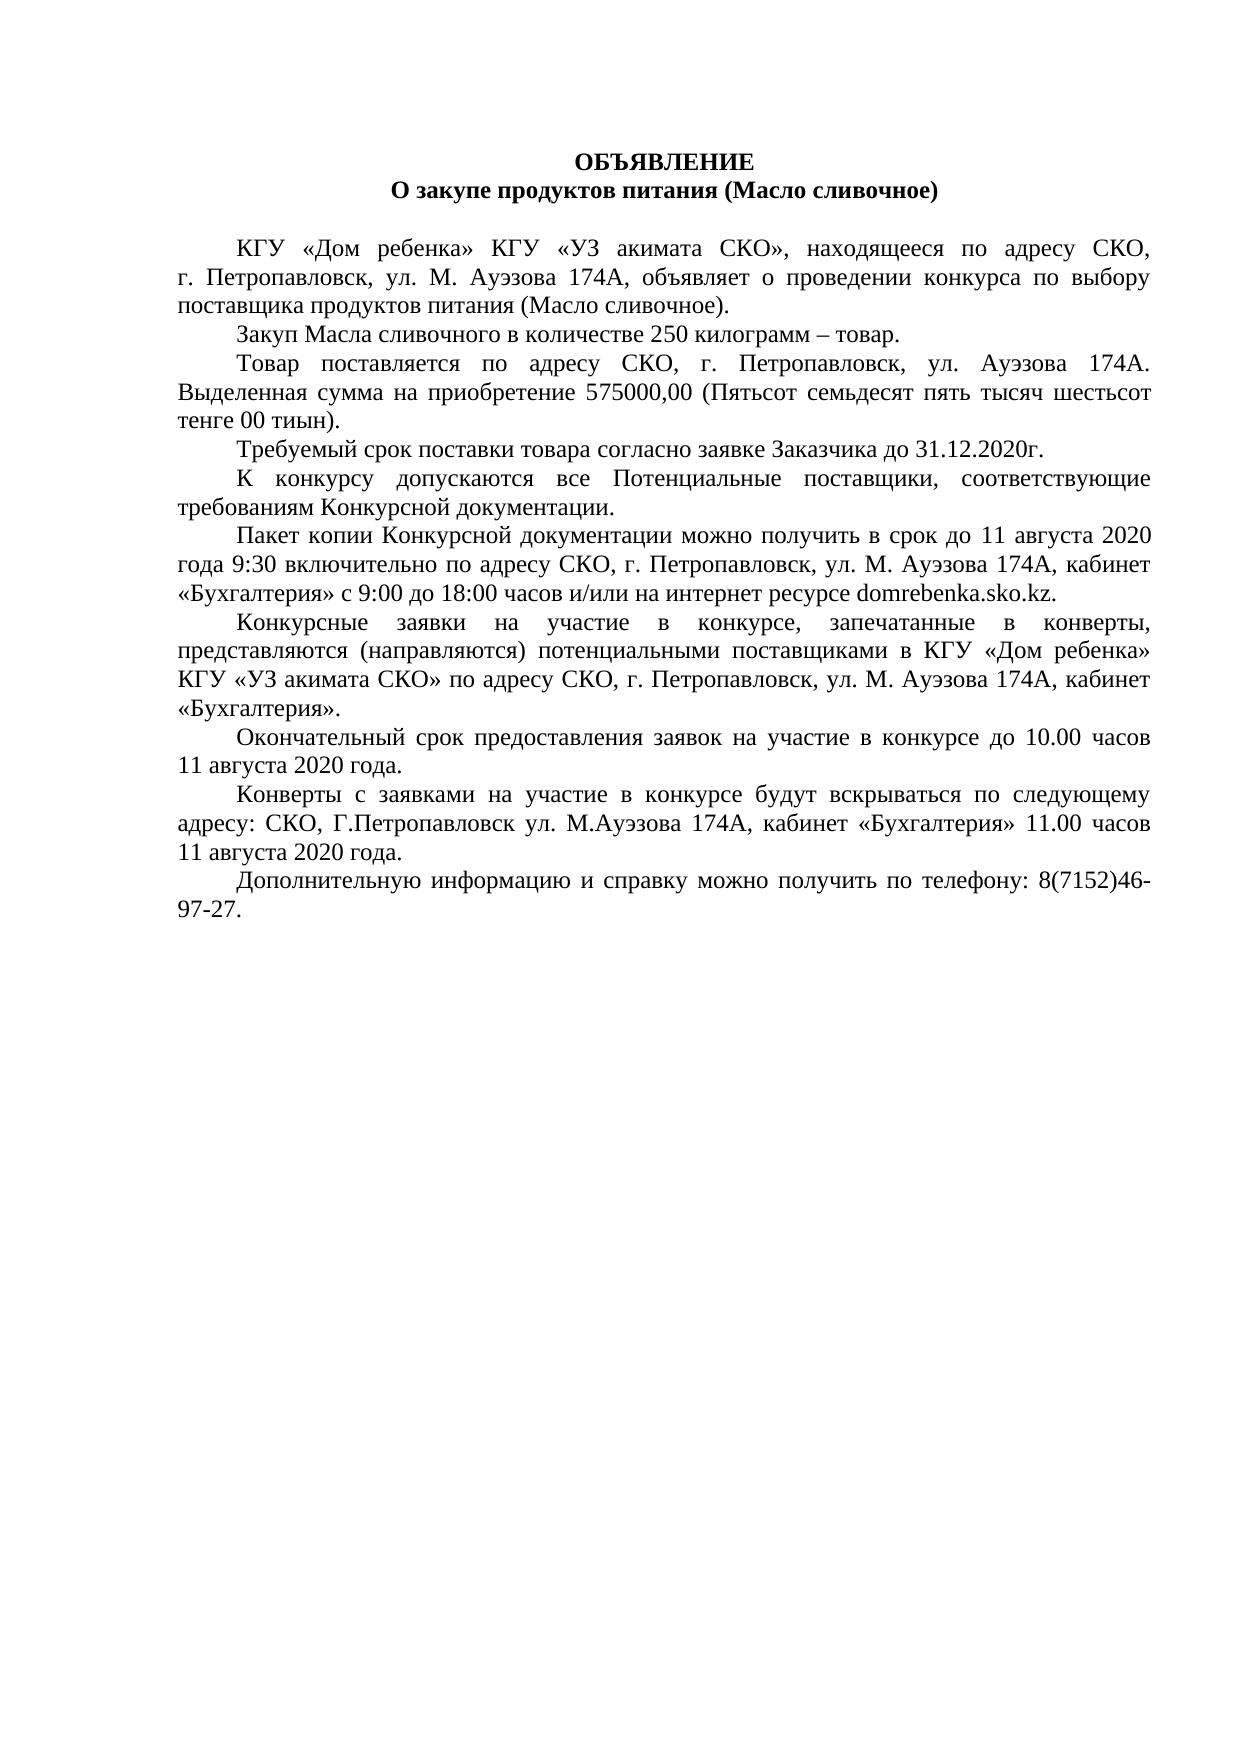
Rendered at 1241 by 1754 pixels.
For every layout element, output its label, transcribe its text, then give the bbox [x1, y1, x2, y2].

text Требуемый срок поставки товара согласно заявке Заказчика до 31.12.2020г. [177, 434, 1152, 463]
text О закупе продуктов питания (Масло сливочное) [177, 176, 1152, 204]
text Дополнительную информацию и справку можно получить по телефону: 8(7152)46-97-27. [177, 866, 1152, 923]
text Окончательный срок предоставления заявок на участие в конкурсе до 10.00 часов 11 августа 2020 года. [177, 722, 1152, 779]
text Пакет копии Конкурсной документации можно получить в срок до 11 августа 2020 года 9:30 включительно по адресу СКО, г. Петропавловск, ул. М. Ауэзова 174А, кабинет «Бухгалтерия» с 9:00 до 18:00 часов и/или на интернет ресурсе domrebenka.sko.kz. [177, 521, 1152, 607]
text Закуп Масла сливочного в количестве 250 килограмм – товар. [236, 319, 1152, 348]
text Товар поставляется по адресу СКО, г. Петропавловск, ул. Ауэзова 174А. Выделенная сумма на приобретение 575000,00 (Пятьсот семьдесят пять тысяч шестьсот тенге 00 тиын). [177, 348, 1152, 434]
text Конверты с заявками на участие в конкурсе будут вскрываться по следующему адресу: СКО, Г.Петропавловск ул. М.Ауэзова 174А, кабинет «Бухгалтерия» 11.00 часов 11 августа 2020 года. [177, 779, 1152, 866]
text Конкурсные заявки на участие в конкурсе, запечатанные в конверты, представляются (направляются) потенциальными поставщиками в КГУ «Дом ребенка» КГУ «УЗ акимата СКО» по адресу СКО, г. Петропавловск, ул. М. Ауэзова 174А, кабинет «Бухгалтерия». [177, 607, 1152, 722]
text КГУ «Дом ребенка» КГУ «УЗ акимата СКО», находящееся по адресу СКО, г. Петропавловск, ул. М. Ауэзова 174А, объявляет о проведении конкурса по выбору поставщика продуктов питания (Масло сливочное). [177, 233, 1152, 319]
text К конкурсу допускаются все Потенциальные поставщики, соответствующие требованиям Конкурсной документации. [177, 463, 1152, 521]
text ОБЪЯВЛЕНИЕ [177, 147, 1152, 176]
